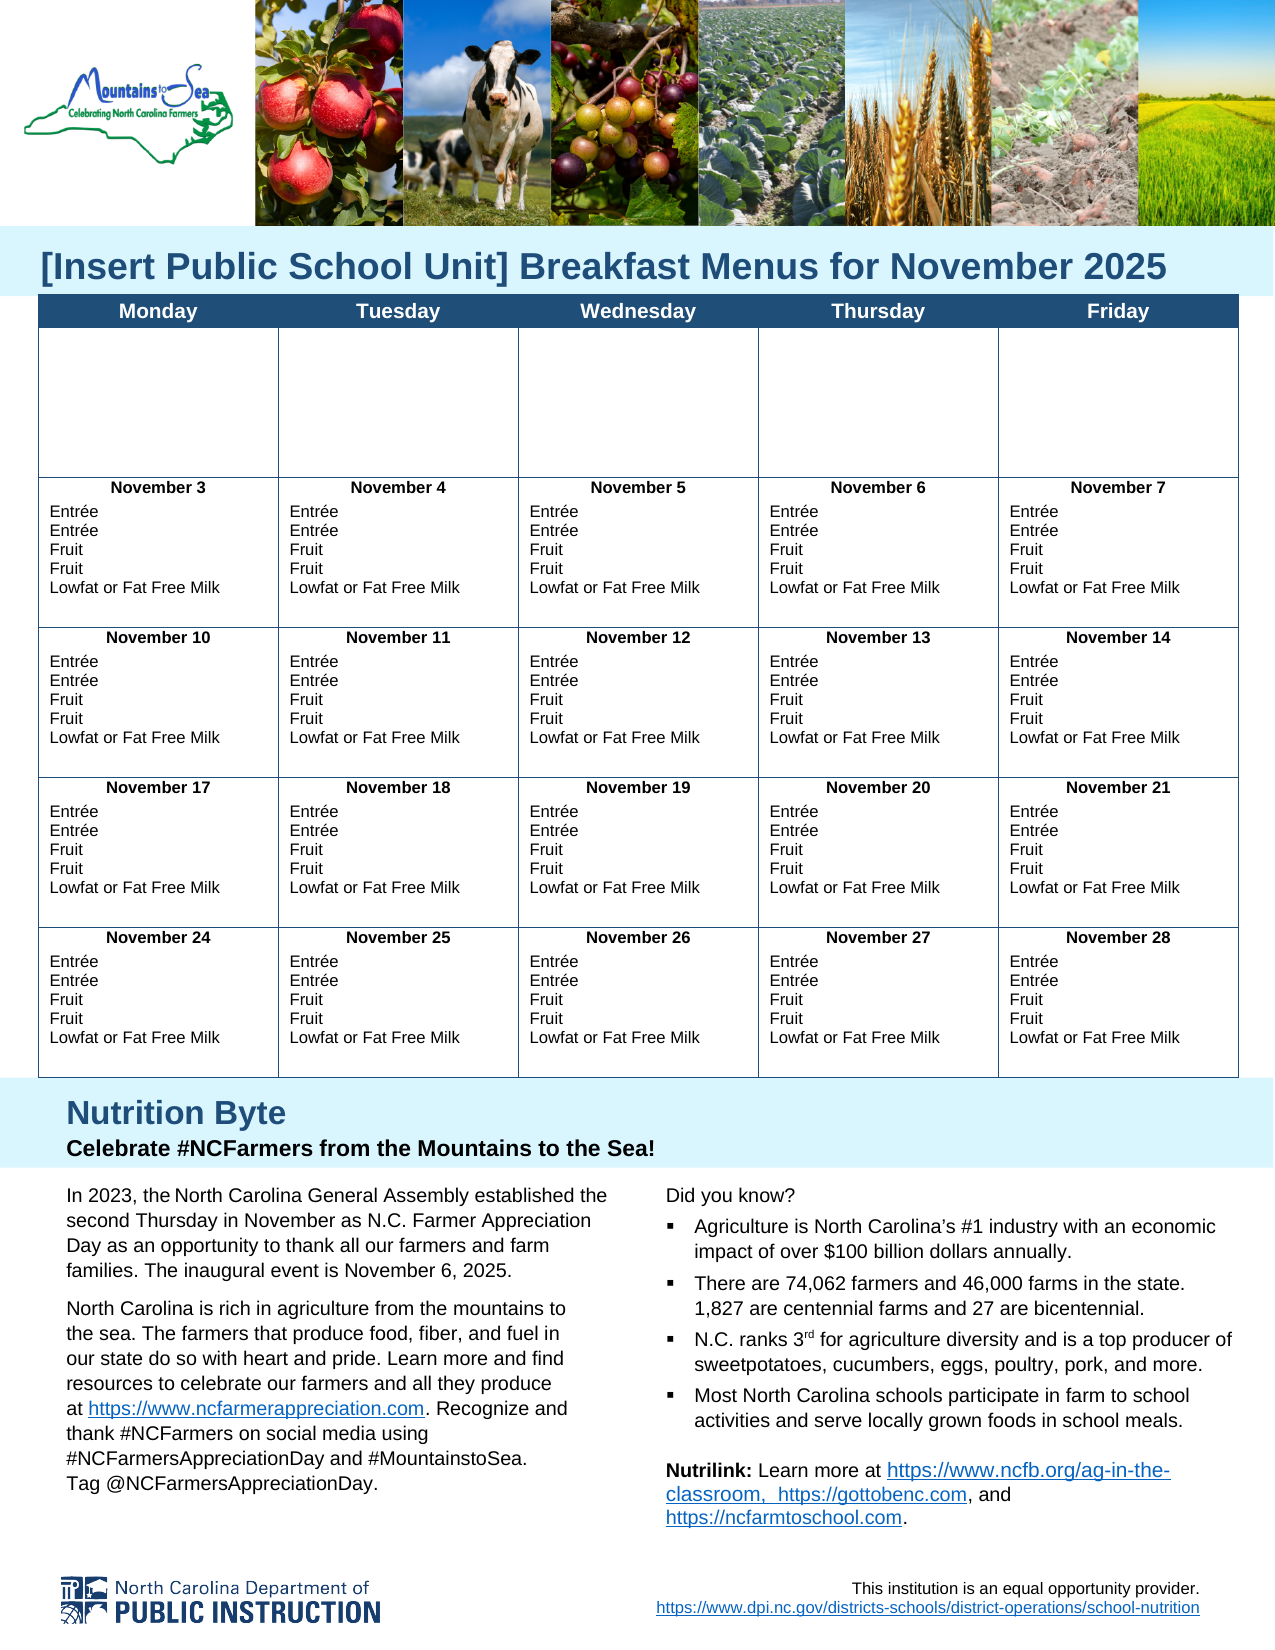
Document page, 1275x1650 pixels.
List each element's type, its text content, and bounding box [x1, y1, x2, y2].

subtitle [Insert Public School Unit] Breakfast Menus for November 2025 [40, 244, 1237, 288]
table_cell [999, 328, 1238, 477]
table_header Wednesday [519, 295, 758, 327]
table_cell November 13 Entrée Entrée Fruit Fruit Lowfat or Fat Free Milk [759, 628, 998, 777]
picture [61, 1576, 380, 1624]
table_cell November 28 Entrée Entrée Fruit Fruit Lowfat or Fat Free Milk [999, 928, 1238, 1077]
table_cell November 6 Entrée Entrée Fruit Fruit Lowfat or Fat Free Milk [759, 478, 998, 627]
table_cell November 21 Entrée Entrée Fruit Fruit Lowfat or Fat Free Milk [999, 778, 1238, 927]
table_cell [279, 328, 518, 477]
table_cell November 18 Entrée Entrée Fruit Fruit Lowfat or Fat Free Milk [279, 778, 518, 927]
list N.C. ranks 3rd for agriculture diversity and is a top producer of sweetpotatoes, cucumbers, eggs, poultry, pork, and more. [666, 1326, 1237, 1376]
table_cell November 26 Entrée Entrée Fruit Fruit Lowfat or Fat Free Milk [519, 928, 758, 1077]
text In 2023, the North Carolina General Assembly established the second Thursday in November as N.C. Farmer Appreciation Day as an opportunity to thank all our farmers and farm families. The inaugural event is November 6, 2025. [66, 1183, 609, 1283]
list There are 74,062 farmers and 46,000 farms in the state. 1,827 are centennial farms and 27 are bicentennial. [666, 1270, 1237, 1320]
table_cell [519, 328, 758, 477]
table_cell [39, 328, 278, 477]
table_cell November 12 Entrée Entrée Fruit Fruit Lowfat or Fat Free Milk [519, 628, 758, 777]
table_cell November 25 Entrée Entrée Fruit Fruit Lowfat or Fat Free Milk [279, 928, 518, 1077]
table_cell November 4 Entrée Entrée Fruit Fruit Lowfat or Fat Free Milk [279, 478, 518, 627]
table_cell November 27 Entrée Entrée Fruit Fruit Lowfat or Fat Free Milk [759, 928, 998, 1077]
table_cell [759, 328, 998, 477]
text Nutrilink: Learn more at https://www.ncfb.org/ag-in-the-classroom, https://gottobenc.com, and https://ncfarmtoschool.com. [666, 1458, 1237, 1528]
subtitle Nutrition Byte [66, 1093, 1237, 1131]
list Most North Carolina schools participate in farm to school activities and serve locally grown foods in school meals. [666, 1383, 1237, 1433]
table_cell November 19 Entrée Entrée Fruit Fruit Lowfat or Fat Free Milk [519, 778, 758, 927]
table_header Friday [999, 295, 1238, 327]
subtitle Celebrate #NCFarmers from the Mountains to the Sea! [66, 1135, 1209, 1162]
list Agriculture is North Carolina’s #1 industry with an economic impact of over $100 billion dollars annually. [666, 1214, 1237, 1264]
table_cell November 7 Entrée Entrée Fruit Fruit Lowfat or Fat Free Milk [999, 478, 1238, 627]
table_cell November 17 Entrée Entrée Fruit Fruit Lowfat or Fat Free Milk [39, 778, 278, 927]
picture [0, 0, 1275, 226]
table_cell November 14 Entrée Entrée Fruit Fruit Lowfat or Fat Free Milk [999, 628, 1238, 777]
table_cell November 10 Entrée Entrée Fruit Fruit Lowfat or Fat Free Milk [39, 628, 278, 777]
text Did you know? [666, 1183, 1237, 1208]
table_cell November 3 Entrée Entrée Fruit Fruit Lowfat or Fat Free Milk [39, 478, 278, 627]
table_header Tuesday [279, 295, 518, 327]
table_cell November 5 Entrée Entrée Fruit Fruit Lowfat or Fat Free Milk [519, 478, 758, 627]
table_cell November 24 Entrée Entrée Fruit Fruit Lowfat or Fat Free Milk [39, 928, 278, 1077]
table_header Thursday [759, 295, 998, 327]
table_cell November 20 Entrée Entrée Fruit Fruit Lowfat or Fat Free Milk [759, 778, 998, 927]
text North Carolina is rich in agriculture from the mountains to the sea. The farmers that produce food, fiber, and fuel in our state do so with heart and pride. Learn more and find resources to celebrate our farmers and all they produce at https://www.ncfarmerappreciation.com. Recognize and thank #NCFarmers on social media using #NCFarmersAppreciationDay and #MountainstoSea. Tag @NCFarmersAppreciationDay. [66, 1295, 572, 1495]
table_cell November 11 Entrée Entrée Fruit Fruit Lowfat or Fat Free Milk [279, 628, 518, 777]
table_header Monday [39, 295, 278, 327]
